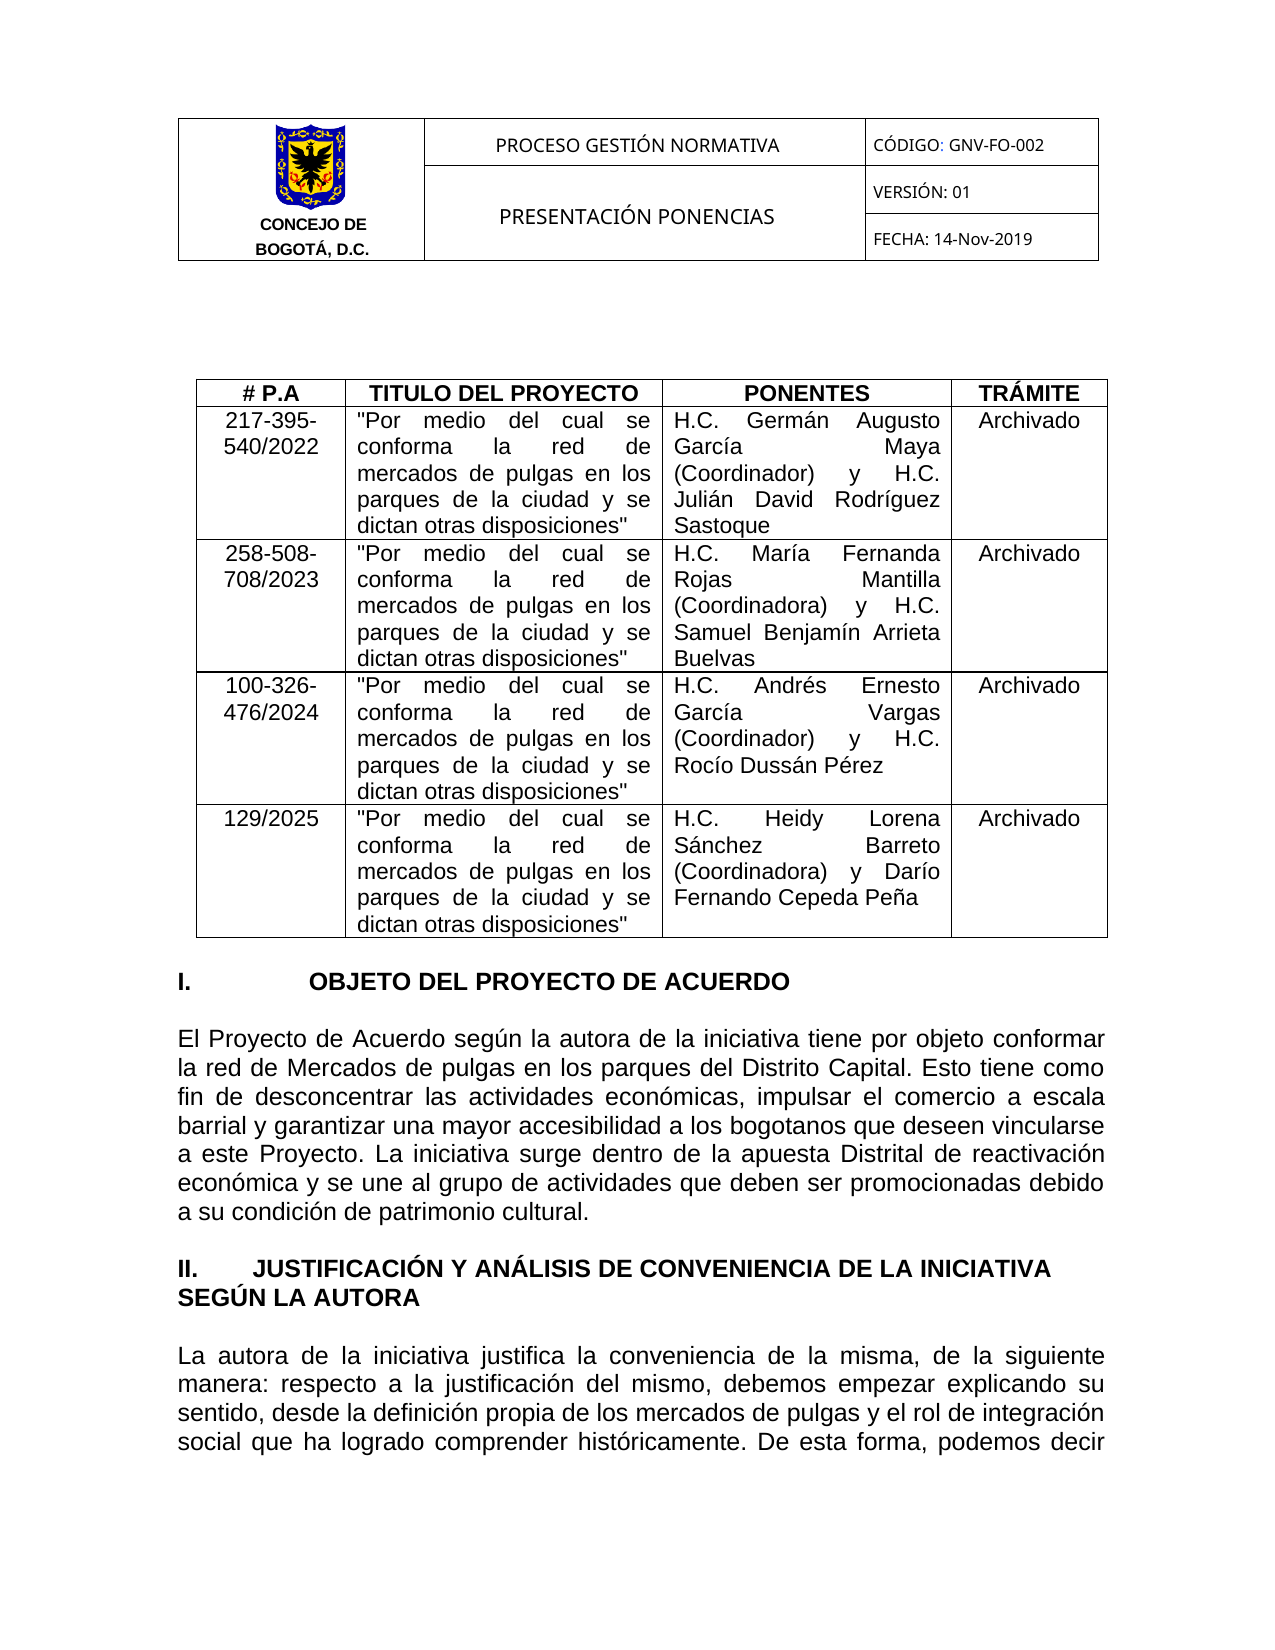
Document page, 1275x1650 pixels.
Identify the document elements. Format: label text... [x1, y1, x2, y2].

picture [275, 124, 346, 210]
table_cell 100-326-476/2024 [197, 673, 345, 804]
table_cell Archivado [952, 673, 1107, 804]
table_header TITULO DEL PROYECTO [346, 380, 662, 406]
table_header # P.A [197, 380, 345, 406]
table_cell H.C. Germán Augusto García Maya (Coordinador) y H.C. Julián David Rodríguez Sastoque [663, 407, 951, 539]
table_cell Archivado [952, 407, 1107, 539]
list JUSTIFICACIÓN Y ANÁLISIS DE CONVENIENCIA DE LA INICIATIVA SEGÚN LA AUTORA [177, 1254, 1106, 1312]
subtitle El Proyecto de Acuerdo según la autora de la iniciativa tiene por objeto conformar la red de Mercados de pulgas en los parques del Distrito Capital. Esto tiene como fin de desconcentrar las actividades económicas, impulsar el comercio a escala barrial y garantizar una mayor accesibilidad a los bogotanos que deseen vincularse a este Proyecto. La iniciativa surge dentro de la apuesta Distrital de reactivación económica y se une al grupo de actividades que deben ser promocionadas debido a su condición de patrimonio cultural. [177, 1024, 1106, 1226]
table_cell "Por medio del cual se conforma la red de mercados de pulgas en los parques de la ciudad y se dictan otras disposiciones" [346, 673, 662, 804]
table_cell Archivado [952, 540, 1107, 671]
table_cell "Por medio del cual se conforma la red de mercados de pulgas en los parques de la ciudad y se dictan otras disposiciones" [346, 540, 662, 671]
table_cell 258-508-708/2023 [197, 540, 345, 671]
table_header PONENTES [663, 380, 951, 406]
subtitle OBJETO DEL PROYECTO DE ACUERDO [177, 967, 1106, 996]
table_cell H.C. Andrés Ernesto García Vargas (Coordinador) y H.C. Rocío Dussán Pérez [663, 673, 951, 804]
table_cell "Por medio del cual se conforma la red de mercados de pulgas en los parques de la ciudad y se dictan otras disposiciones" [346, 407, 662, 539]
table_cell 217-395-540/2022 [197, 407, 345, 539]
table_cell 129/2025 [197, 805, 345, 937]
table_cell H.C. Heidy Lorena Sánchez Barreto (Coordinadora) y Darío Fernando Cepeda Peña [663, 805, 951, 937]
table_cell H.C. María Fernanda Rojas Mantilla (Coordinadora) y H.C. Samuel Benjamín Arrieta Buelvas [663, 540, 951, 671]
table_header TRÁMITE [952, 380, 1107, 406]
table_cell "Por medio del cual se conforma la red de mercados de pulgas en los parques de la ciudad y se dictan otras disposiciones" [346, 805, 662, 937]
table_cell Archivado [952, 805, 1107, 937]
